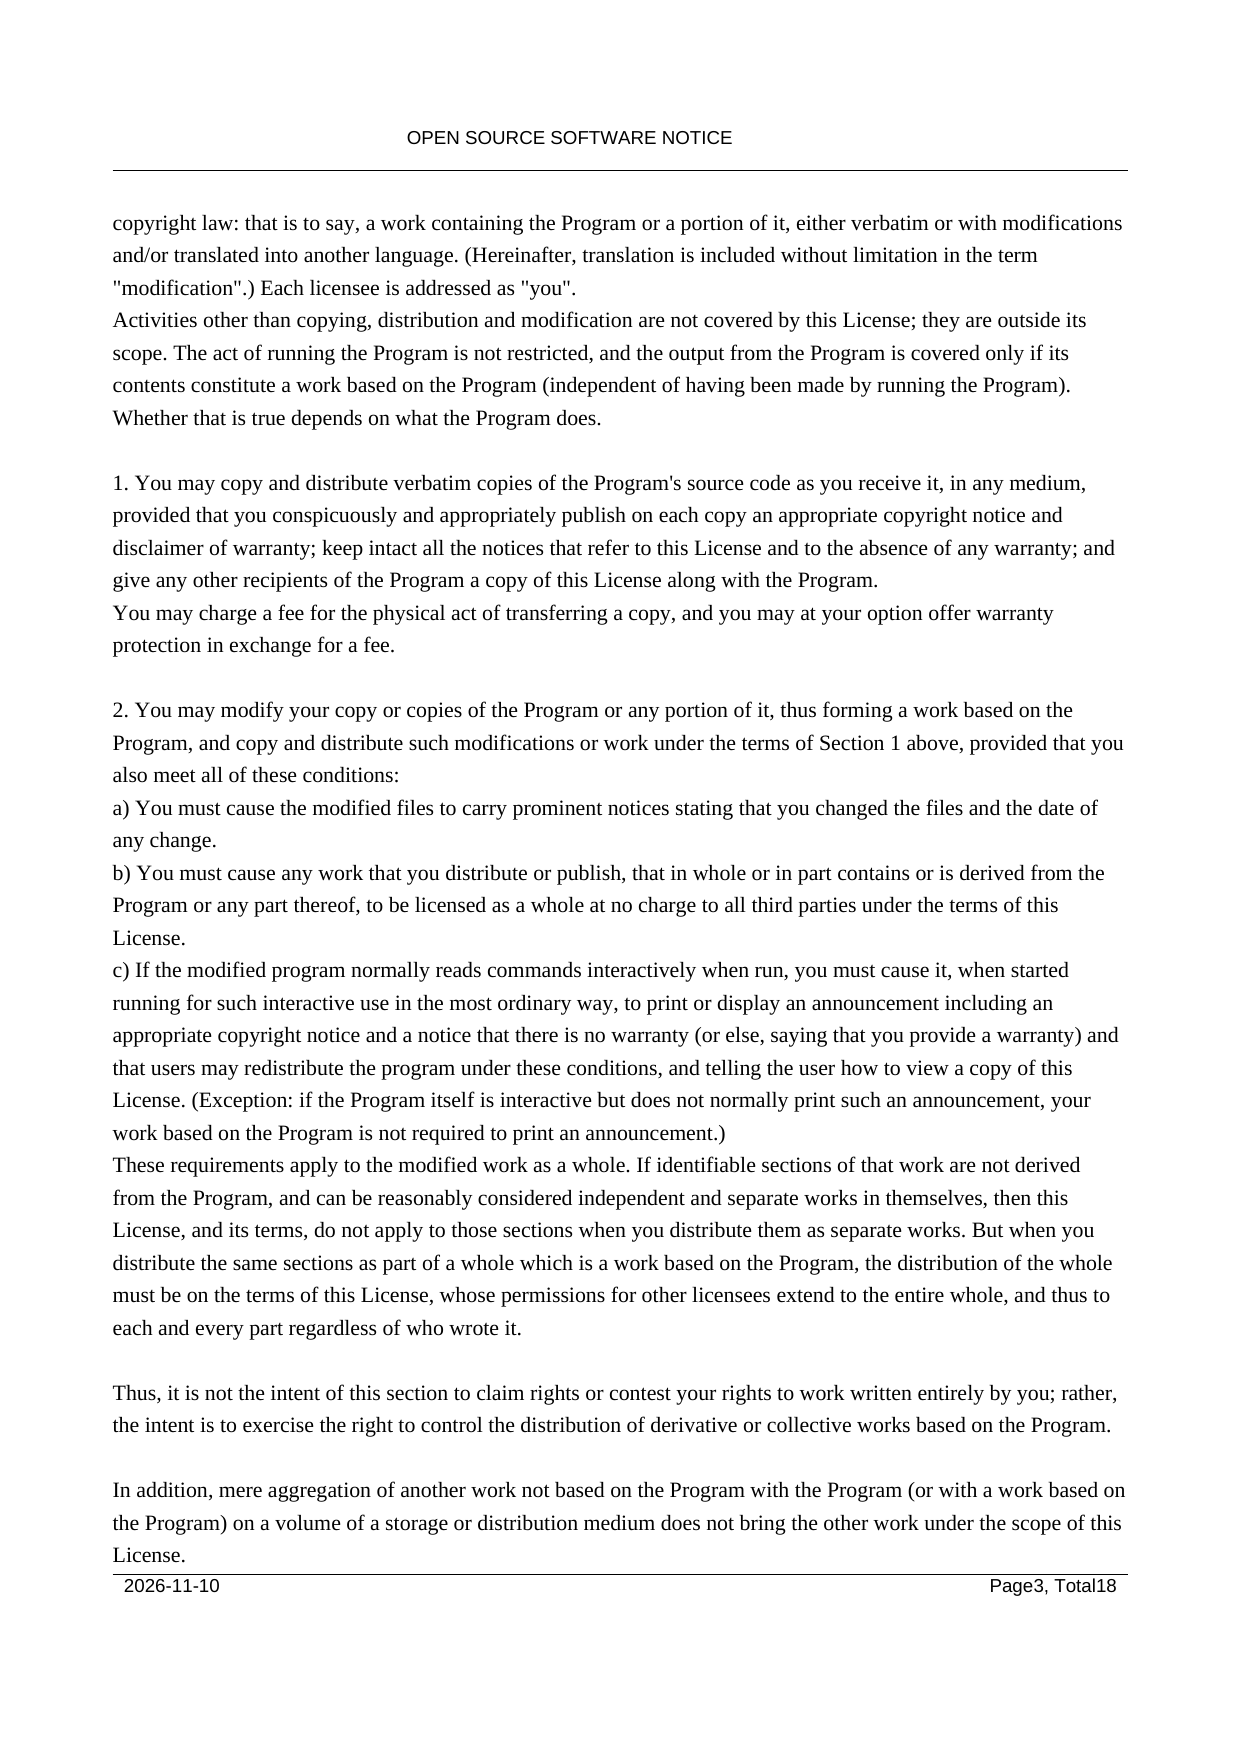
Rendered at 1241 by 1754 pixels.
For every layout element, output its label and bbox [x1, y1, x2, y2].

text [112, 206, 1128, 1571]
